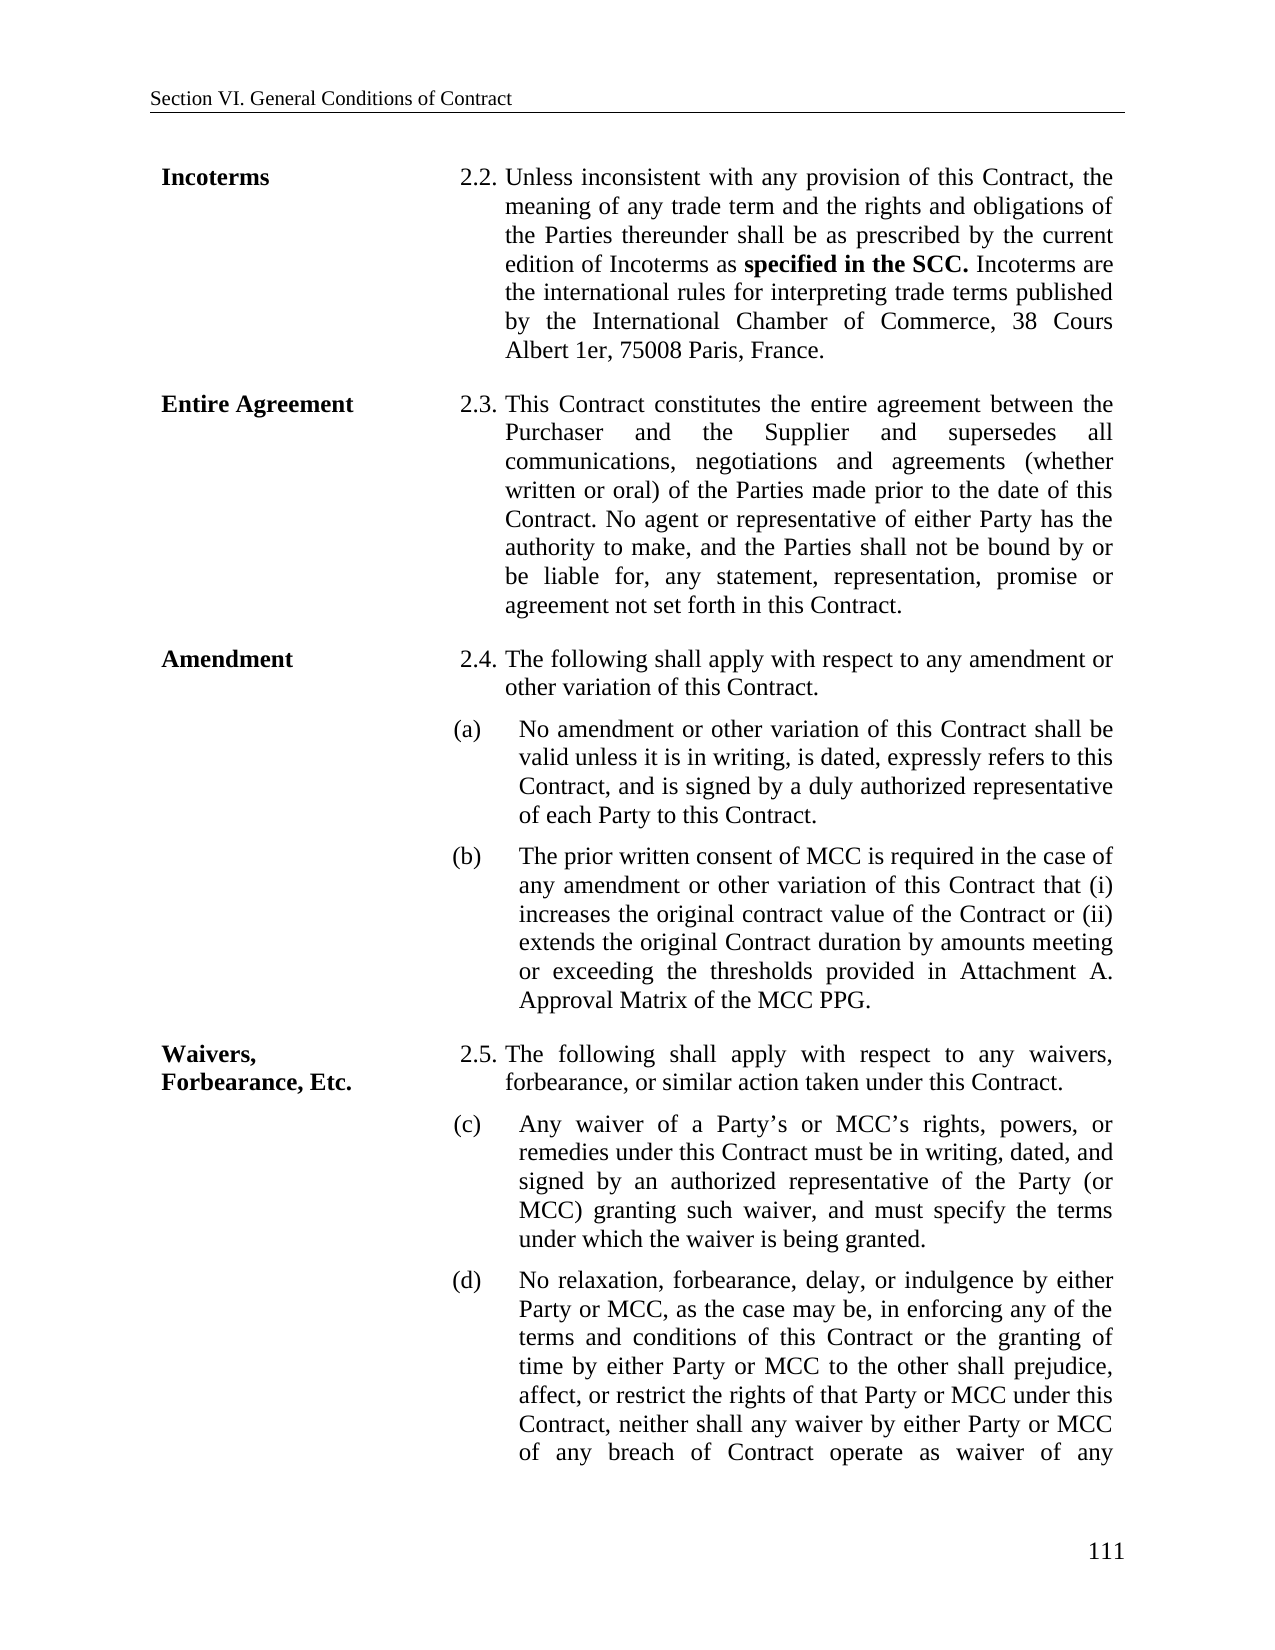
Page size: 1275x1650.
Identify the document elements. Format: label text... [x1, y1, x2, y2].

table_cell Incoterms [150, 150, 411, 376]
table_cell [150, 1026, 411, 1466]
table_cell This Contract constitutes the entire agreement between the Purchaser and the Supplier and supersedes all communications, negotiations and agreements (whether written or oral) of the Parties made prior to the date of this Contract. No agent or representative of either Party has the authority to make, and the Parties shall not be bound by or be liable for, any statement, representation, promise or agreement not set forth in this Contract. [411, 376, 1125, 631]
table_cell Entire Agreement [150, 376, 411, 631]
table_cell The following shall apply with respect to any amendment or other variation of this Contract. No amendment or other variation of this Contract shall be valid unless it is in writing, is dated, expressly refers to this Contract, and is signed by a duly authorized representative of each Party to this Contract. The prior written consent of MCC is required in the case of any amendment or other variation of this Contract that (i) increases the original contract value of the Contract or (ii) extends the original Contract duration by amounts meeting or exceeding the thresholds provided in Attachment A. Approval Matrix of the MCC PPG. [411, 631, 1125, 1026]
table_cell Amendment [150, 631, 411, 1026]
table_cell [411, 1026, 1125, 1466]
table_cell Unless inconsistent with any provision of this Contract, the meaning of any trade term and the rights and obligations of the Parties thereunder shall be as prescribed by the current edition of Incoterms as specified in the SCC. Incoterms are the international rules for interpreting trade terms published by the International Chamber of Commerce, 38 Cours Albert 1er, 75008 Paris, France. [411, 150, 1125, 376]
